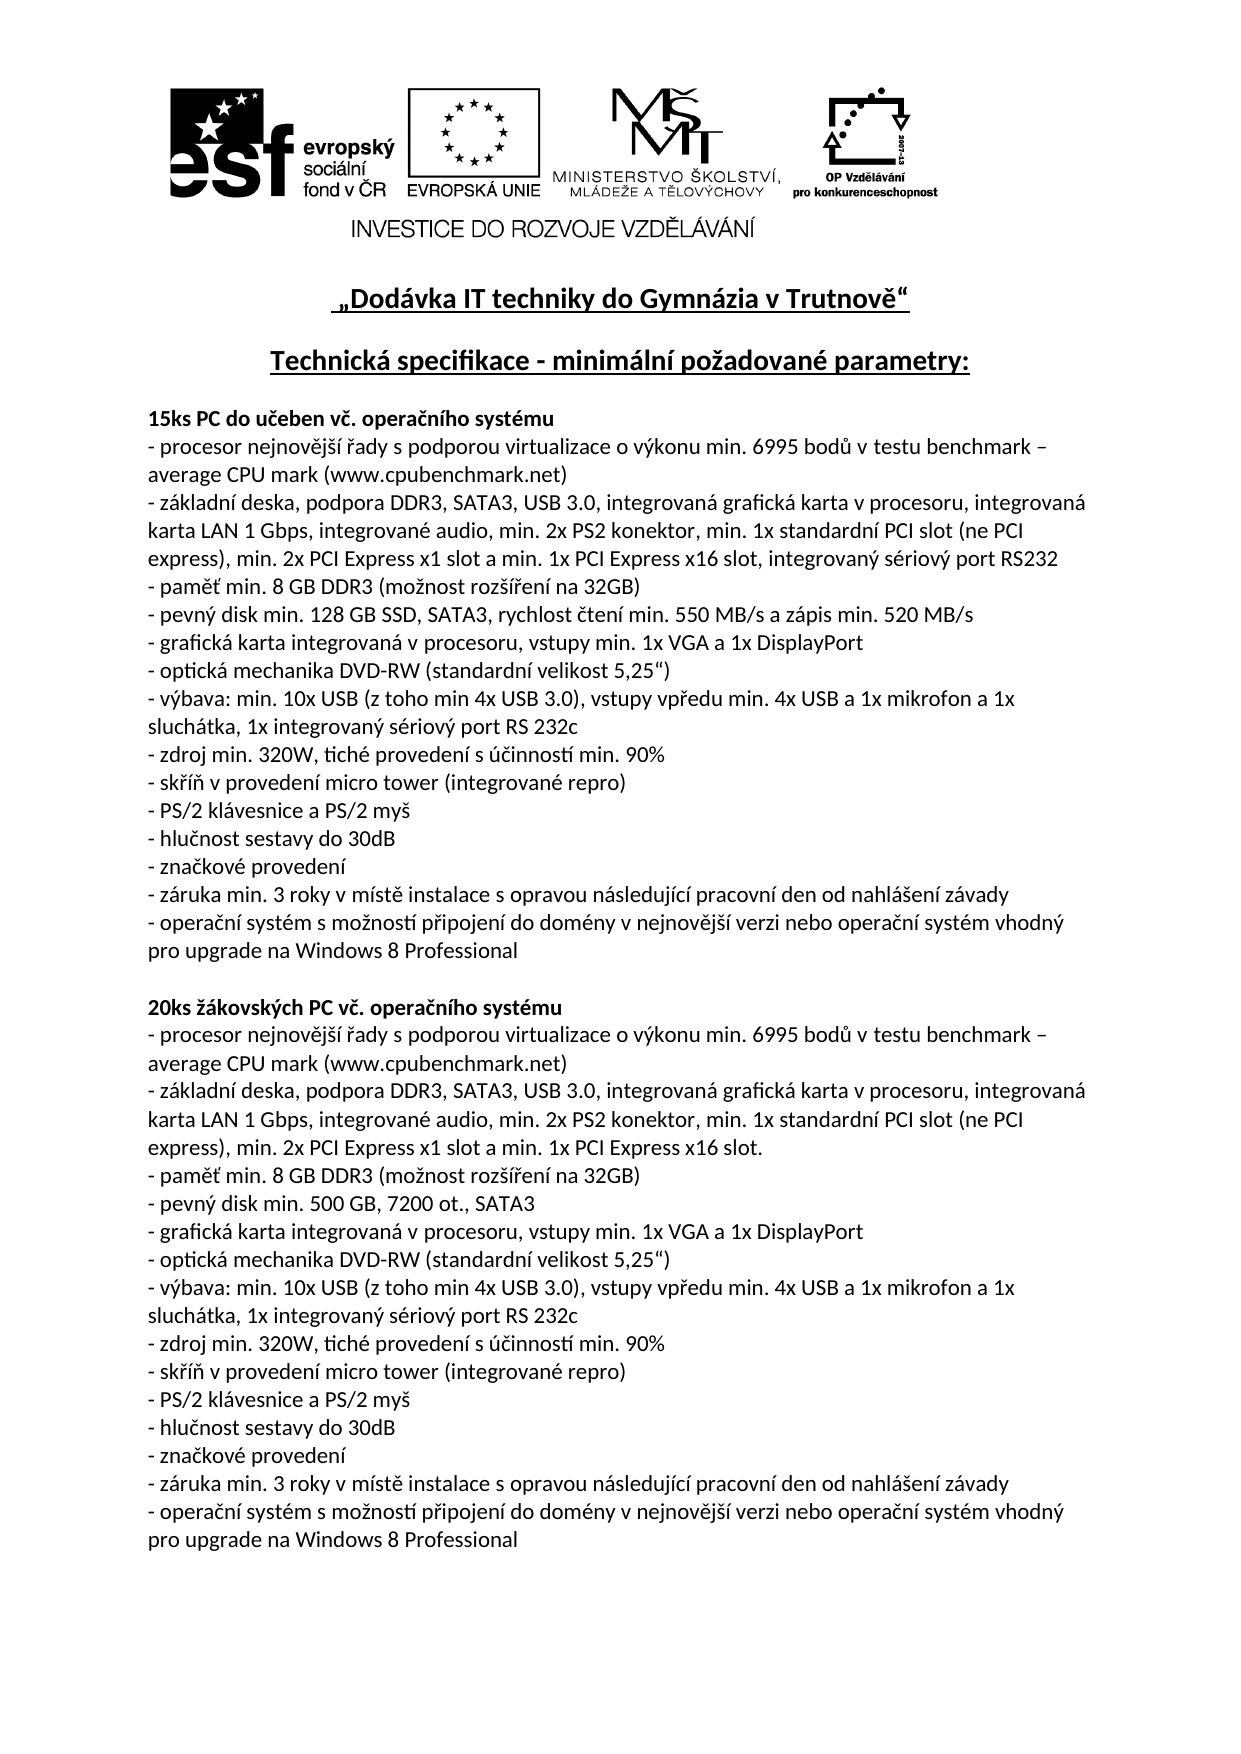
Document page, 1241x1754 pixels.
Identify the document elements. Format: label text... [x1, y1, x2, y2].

text - optická mechanika DVD-RW (standardní velikost 5,25“) [148, 1245, 1093, 1273]
text - základní deska, podpora DDR3, SATA3, USB 3.0, integrovaná grafická karta v procesoru, integrovaná karta LAN 1 Gbps, integrované audio, min. 2x PS2 konektor, min. 1x standardní PCI slot (ne PCI express), min. 2x PCI Express x1 slot a min. 1x PCI Express x16 slot. [148, 1077, 1093, 1161]
text - paměť min. 8 GB DDR3 (možnost rozšíření na 32GB) [148, 572, 1093, 600]
text - pevný disk min. 500 GB, 7200 ot., SATA3 [148, 1189, 1093, 1217]
text - základní deska, podpora DDR3, SATA3, USB 3.0, integrovaná grafická karta v procesoru, integrovaná karta LAN 1 Gbps, integrované audio, min. 2x PS2 konektor, min. 1x standardní PCI slot (ne PCI express), min. 2x PCI Express x1 slot a min. 1x PCI Express x16 slot, integrovaný sériový port RS232 [148, 488, 1093, 572]
text - procesor nejnovější řady s podporou virtualizace o výkonu min. 6995 bodů v testu benchmark – average CPU mark (www.cpubenchmark.net) [148, 1021, 1093, 1077]
text - značkové provedení [148, 852, 1093, 881]
text - operační systém s možností připojení do domény v nejnovější verzi nebo operační systém vhodný pro upgrade na Windows 8 Professional [148, 908, 1093, 964]
picture [147, 73, 960, 252]
text - výbava: min. 10x USB (z toho min 4x USB 3.0), vstupy vpředu min. 4x USB a 1x mikrofon a 1x sluchátka, 1x integrovaný sériový port RS 232c [148, 684, 1093, 740]
text - PS/2 klávesnice a PS/2 myš [148, 796, 1093, 824]
text - grafická karta integrovaná v procesoru, vstupy min. 1x VGA a 1x DisplayPort [148, 628, 1093, 656]
text 15ks PC do učeben vč. operačního systému [148, 404, 1093, 432]
text - operační systém s možností připojení do domény v nejnovější verzi nebo operační systém vhodný pro upgrade na Windows 8 Professional [148, 1497, 1093, 1553]
text - grafická karta integrovaná v procesoru, vstupy min. 1x VGA a 1x DisplayPort [148, 1217, 1093, 1245]
text „Dodávka IT techniky do Gymnázia v Trutnově“ [148, 281, 1093, 316]
text - PS/2 klávesnice a PS/2 myš [148, 1385, 1093, 1413]
text - skříň v provedení micro tower (integrované repro) [148, 1357, 1093, 1385]
text 20ks žákovských PC vč. operačního systému [148, 993, 1093, 1021]
text - výbava: min. 10x USB (z toho min 4x USB 3.0), vstupy vpředu min. 4x USB a 1x mikrofon a 1x sluchátka, 1x integrovaný sériový port RS 232c [148, 1273, 1093, 1329]
text - zdroj min. 320W, tiché provedení s účinností min. 90% [148, 740, 1093, 768]
text - značkové provedení [148, 1441, 1093, 1469]
text - pevný disk min. 128 GB SSD, SATA3, rychlost čtení min. 550 MB/s a zápis min. 520 MB/s [148, 600, 1093, 628]
text - hlučnost sestavy do 30dB [148, 1413, 1093, 1441]
text - zdroj min. 320W, tiché provedení s účinností min. 90% [148, 1329, 1093, 1357]
text - záruka min. 3 roky v místě instalace s opravou následující pracovní den od nahlášení závady [148, 1469, 1093, 1497]
text - paměť min. 8 GB DDR3 (možnost rozšíření na 32GB) [148, 1161, 1093, 1189]
text - skříň v provedení micro tower (integrované repro) [148, 768, 1093, 796]
text - procesor nejnovější řady s podporou virtualizace o výkonu min. 6995 bodů v testu benchmark – average CPU mark (www.cpubenchmark.net) [148, 432, 1093, 488]
text Technická specifikace - minimální požadované parametry: [148, 342, 1093, 378]
text - hlučnost sestavy do 30dB [148, 824, 1093, 852]
text - záruka min. 3 roky v místě instalace s opravou následující pracovní den od nahlášení závady [148, 881, 1093, 908]
text - optická mechanika DVD-RW (standardní velikost 5,25“) [148, 656, 1093, 684]
